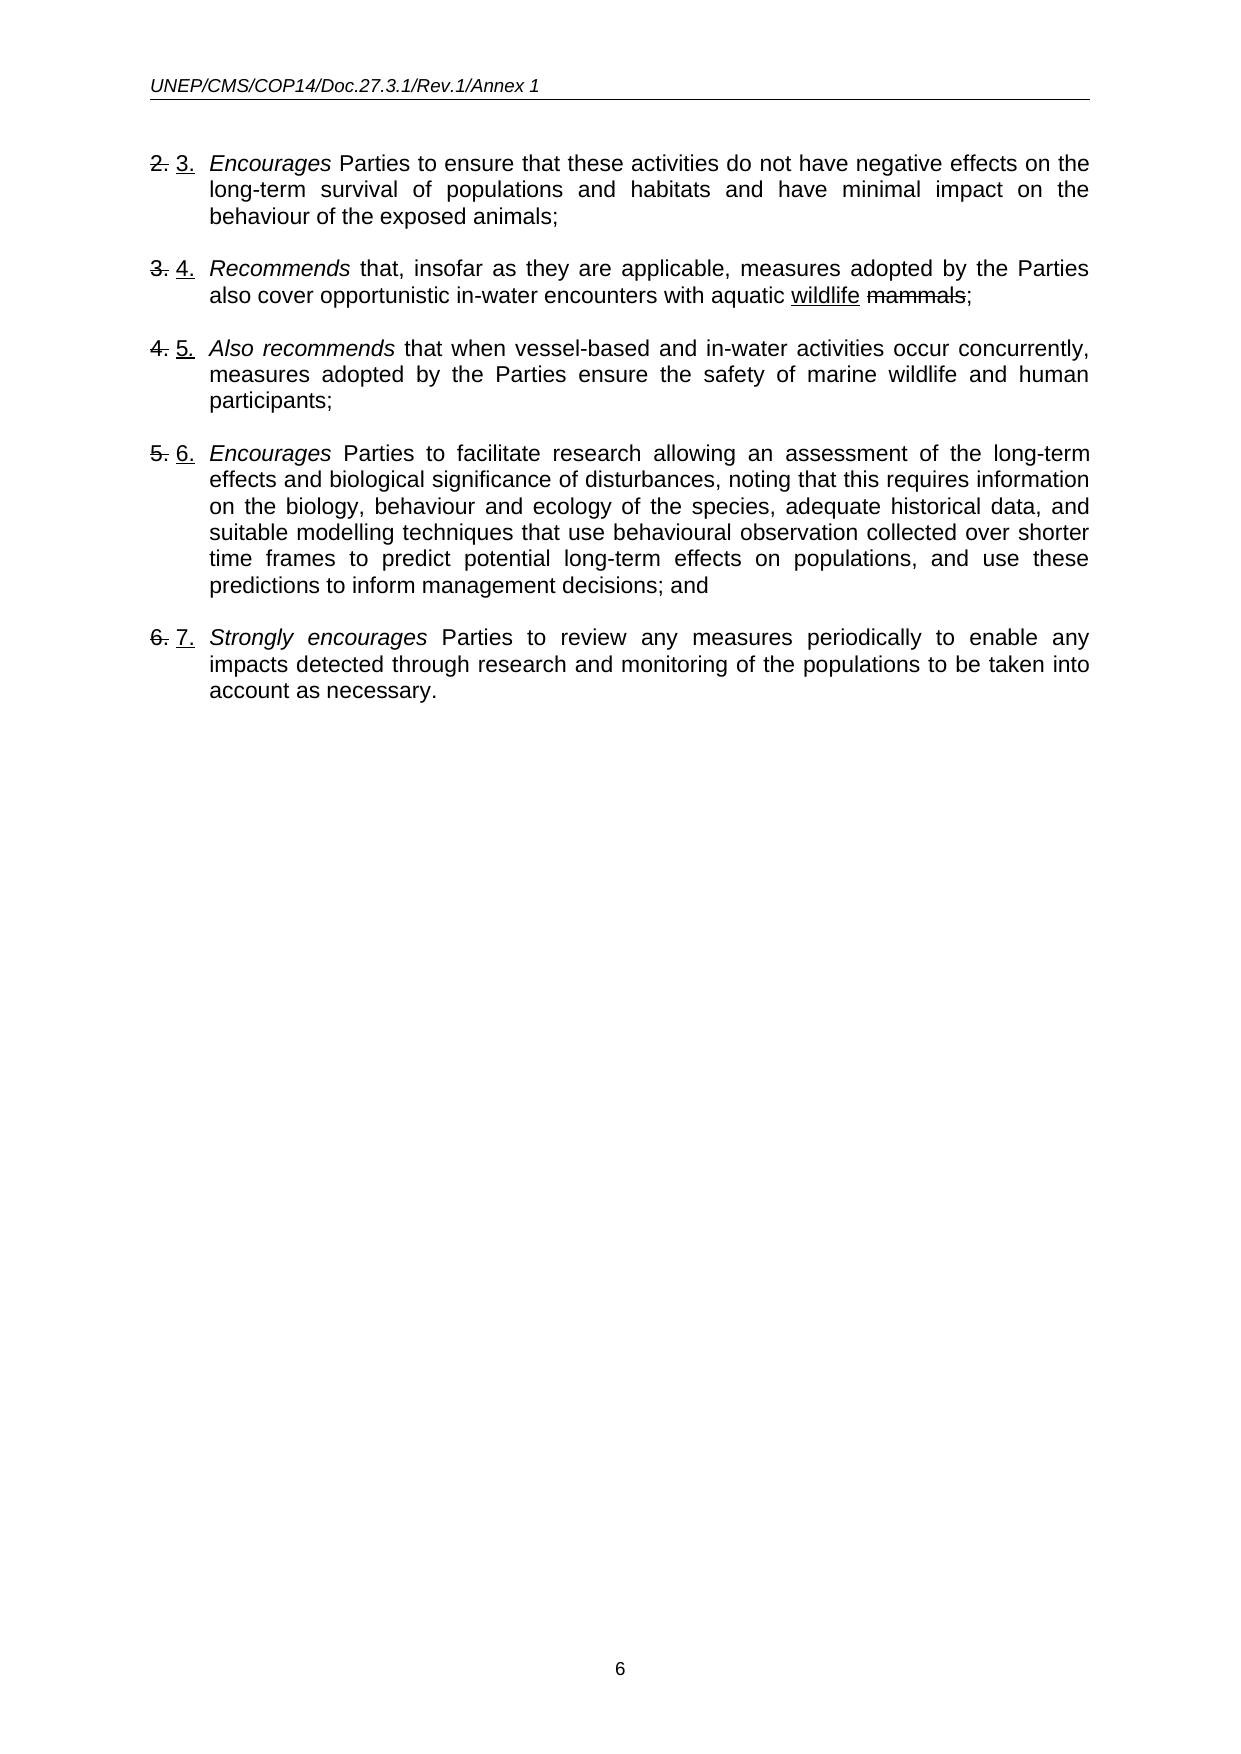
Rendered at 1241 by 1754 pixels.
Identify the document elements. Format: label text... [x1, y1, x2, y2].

text 3. 4. Recommends that, insofar as they are applicable, measures adopted by the Parties also cover opportunistic in-water encounters with aquatic wildlife mammals; [150, 255, 1090, 308]
text 4. 5. Also recommends that when vessel-based and in-water activities occur concurrently, measures adopted by the Parties ensure the safety of marine wildlife and human participants; [150, 334, 1090, 413]
text 5. 6. Encourages Parties to facilitate research allowing an assessment of the long-term effects and biological significance of disturbances, noting that this requires information on the biology, behaviour and ecology of the species, adequate historical data, and suitable modelling techniques that use behavioural observation collected over shorter time frames to predict potential long-term effects on populations, and use these predictions to inform management decisions; and [150, 440, 1090, 598]
text 2. 3. Encourages Parties to ensure that these activities do not have negative effects on the long-term survival of populations and habitats and have minimal impact on the behaviour of the exposed animals; [150, 150, 1090, 229]
text 6. 7. Strongly encourages Parties to review any measures periodically to enable any impacts detected through research and monitoring of the populations to be taken into account as necessary. [150, 624, 1090, 703]
